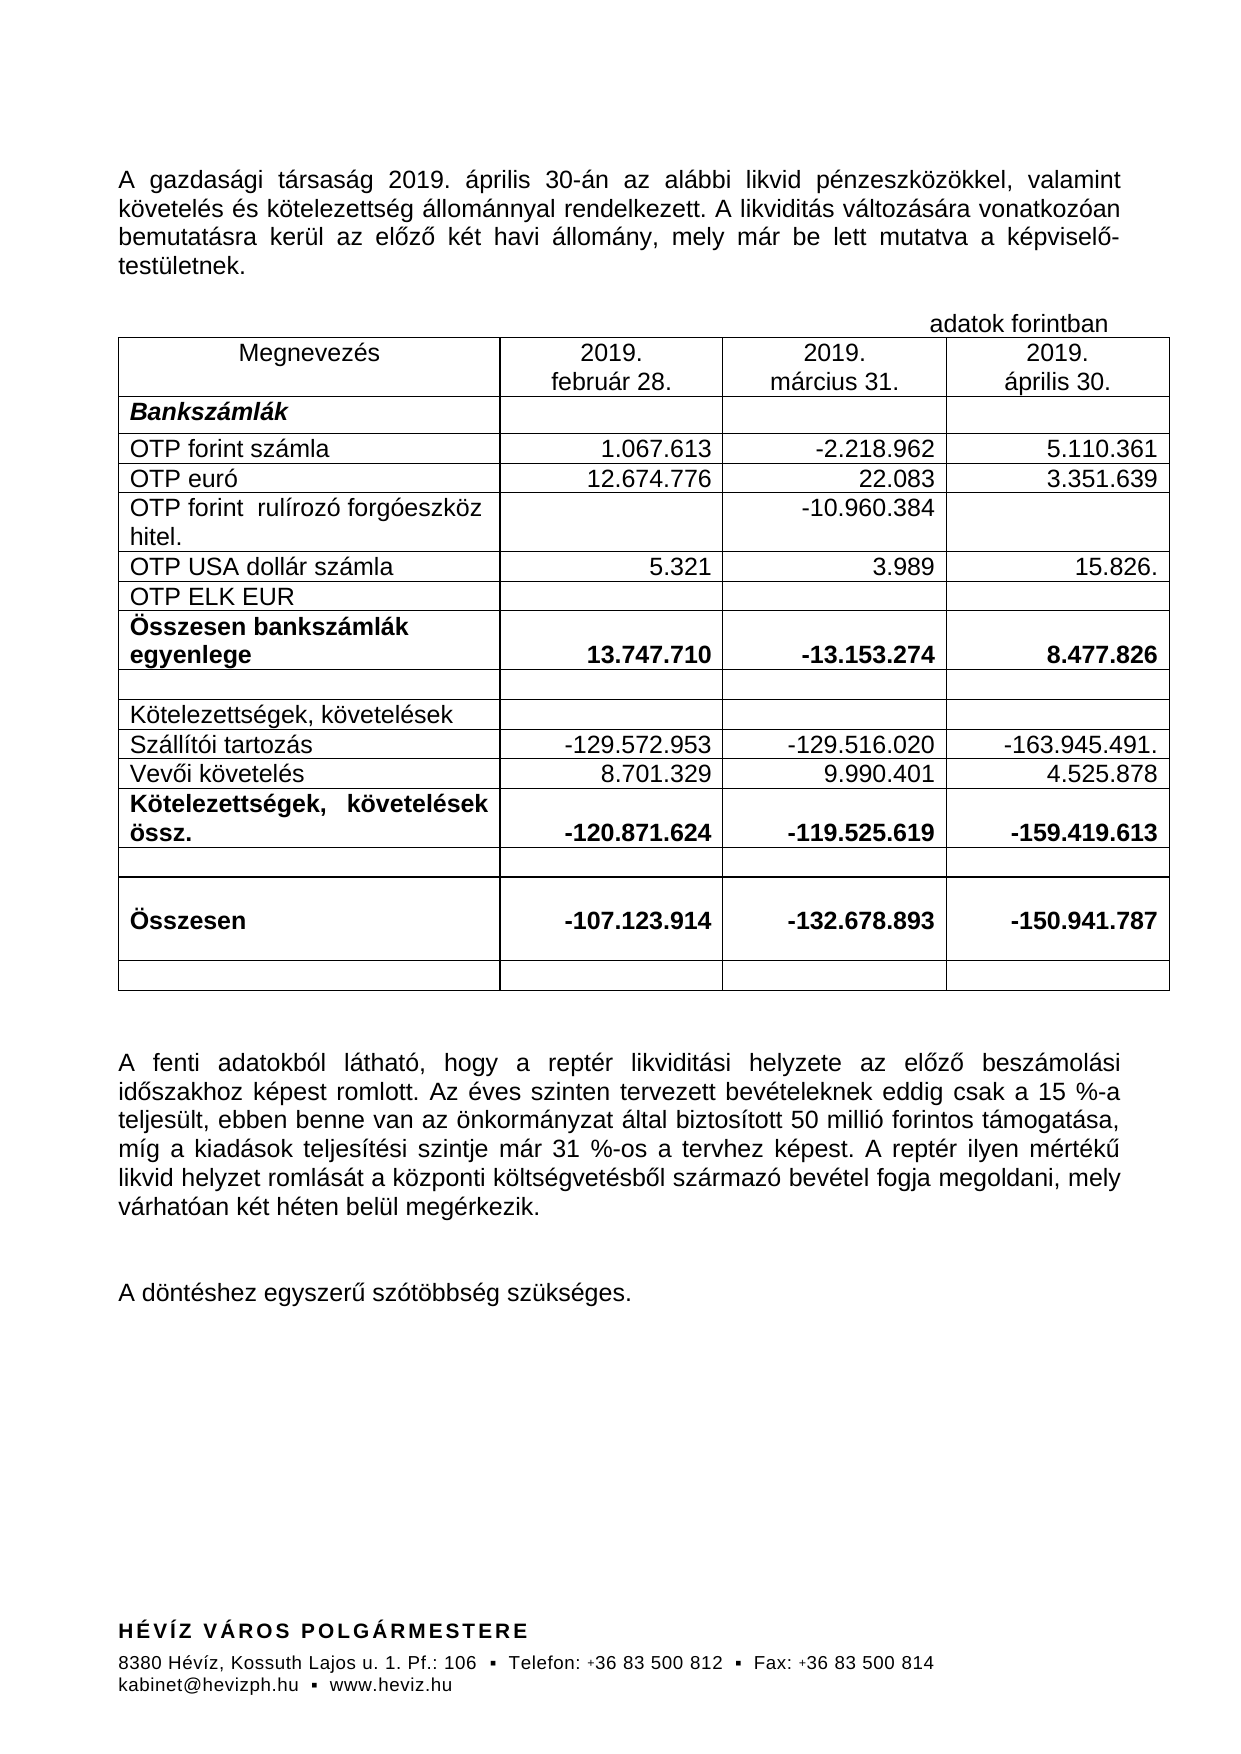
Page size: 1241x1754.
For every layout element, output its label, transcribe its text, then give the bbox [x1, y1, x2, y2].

table_cell 1.067.613 [501, 434, 722, 462]
table_cell [947, 848, 1169, 876]
table_cell [947, 397, 1169, 433]
table_header Megnevezés [119, 338, 499, 396]
table_cell [119, 670, 499, 699]
table_cell [119, 848, 499, 876]
table_cell -13.153.274 [723, 611, 946, 669]
table_cell [501, 700, 722, 728]
table_cell [723, 670, 946, 699]
table_cell -129.572.953 [501, 730, 722, 758]
table_cell 13.747.710 [501, 611, 722, 669]
table_cell Vevői követelés [119, 759, 499, 788]
table_cell [723, 397, 946, 433]
table_cell -163.945.491. [947, 730, 1169, 758]
table_cell [723, 961, 946, 989]
table_cell [723, 848, 946, 876]
table_cell 5.321 [501, 552, 722, 581]
table_cell Bankszámlák [119, 397, 499, 433]
table_cell [501, 397, 722, 433]
table_cell -2.218.962 [723, 434, 946, 462]
table_cell 22.083 [723, 464, 946, 492]
table_header 2019. február 28. [501, 338, 722, 396]
table_cell [723, 700, 946, 728]
table_cell 12.674.776 [501, 464, 722, 492]
table_cell [501, 582, 722, 610]
text A fenti adatokból látható, hogy a reptér likviditási helyzete az előző beszámolási időszakhoz képest romlott. Az éves szinten tervezett bevételeknek eddig csak a 15 %-a teljesült, ebben benne van az önkormányzat által biztosított 50 millió forintos támogatása, míg a kiadások teljesítési szintje már 31 %-os a tervhez képest. A reptér ilyen mértékű likvid helyzet romlását a központi költségvetésből származó bevétel fogja megoldani, mely várhatóan két héten belül megérkezik. [118, 1048, 1122, 1221]
table_cell -119.525.619 [723, 789, 946, 847]
table_cell -150.941.787 [947, 878, 1169, 960]
table_cell Összesen bankszámlák egyenlege [119, 611, 499, 669]
table_cell [501, 848, 722, 876]
table_cell [947, 961, 1169, 989]
table_cell 8.477.826 [947, 611, 1169, 669]
table_cell 3.351.639 [947, 464, 1169, 492]
table_cell Kötelezettségek, követelések össz. [119, 789, 499, 847]
table_header 2019. március 31. [723, 338, 946, 396]
table_cell [947, 582, 1169, 610]
table_cell OTP euró [119, 464, 499, 492]
table_cell [947, 670, 1169, 699]
table_cell -10.960.384 [723, 493, 946, 551]
table_cell [119, 961, 499, 989]
table_cell -132.678.893 [723, 878, 946, 960]
table_cell [501, 493, 722, 551]
table_cell OTP forint rulírozó forgóeszköz hitel. [119, 493, 499, 551]
text adatok forintban [118, 308, 1211, 337]
table_cell 5.110.361 [947, 434, 1169, 462]
text A döntéshez egyszerű szótöbbség szükséges. [118, 1278, 1122, 1307]
table_cell Kötelezettségek, követelések [119, 700, 499, 728]
table_cell 3.989 [723, 552, 946, 581]
table_header 2019. április 30. [947, 338, 1169, 396]
table_cell -159.419.613 [947, 789, 1169, 847]
table_cell OTP forint számla [119, 434, 499, 462]
table_cell [501, 670, 722, 699]
table_cell [947, 700, 1169, 728]
table_cell -120.871.624 [501, 789, 722, 847]
table_cell Összesen [119, 878, 499, 960]
table_cell 9.990.401 [723, 759, 946, 788]
table_cell [501, 961, 722, 989]
table_cell 4.525.878 [947, 759, 1169, 788]
table_cell [723, 582, 946, 610]
table_cell [947, 493, 1169, 551]
table_cell 8.701.329 [501, 759, 722, 788]
table_cell OTP USA dollár számla [119, 552, 499, 581]
table_cell -129.516.020 [723, 730, 946, 758]
table_cell -107.123.914 [501, 878, 722, 960]
text A gazdasági társaság 2019. április 30-án az alábbi likvid pénzeszközökkel, valamint követelés és kötelezettség állománnyal rendelkezett. A likviditás változására vonatkozóan bemutatásra kerül az előző két havi állomány, mely már be lett mutatva a képviselő-testületnek. [118, 165, 1122, 280]
table_cell Szállítói tartozás [119, 730, 499, 758]
table_cell OTP ELK EUR [119, 582, 499, 610]
table_cell 15.826. [947, 552, 1169, 581]
